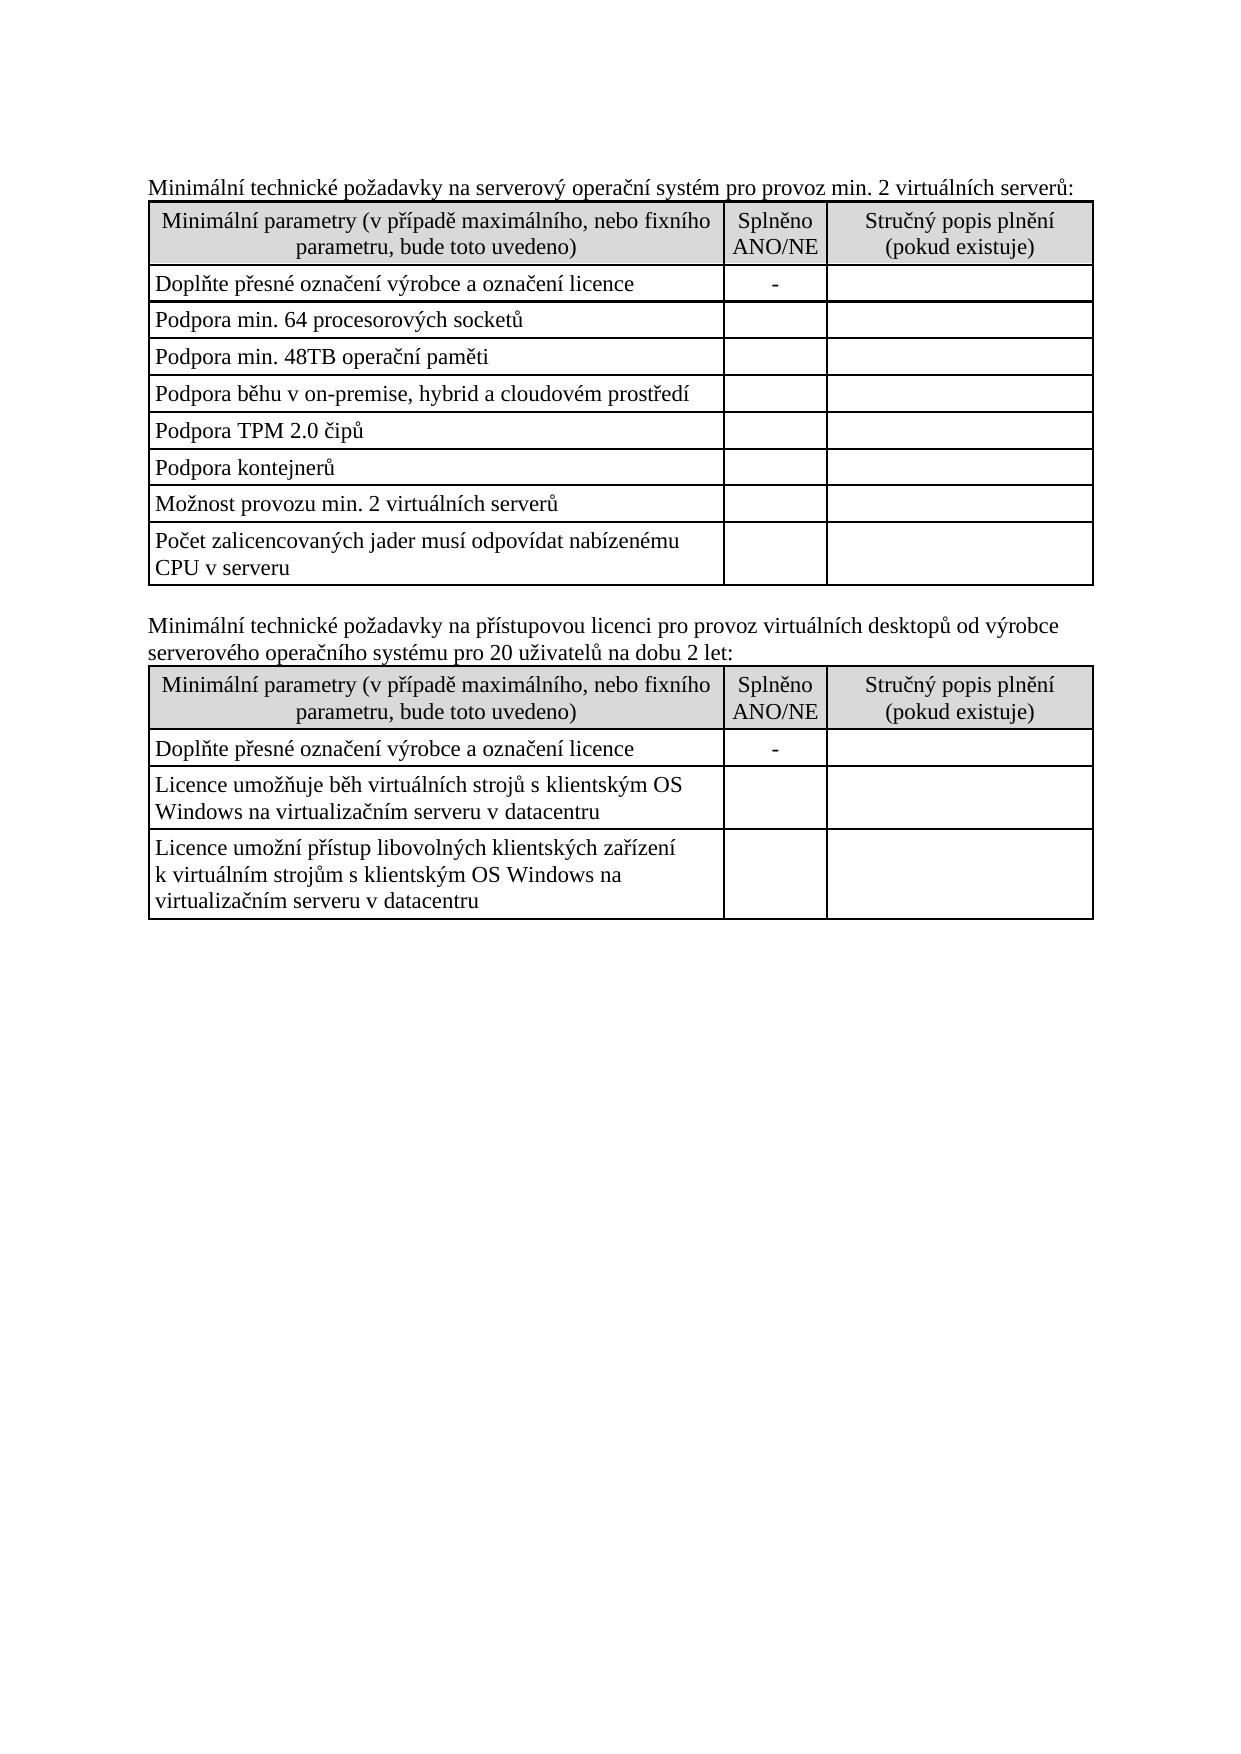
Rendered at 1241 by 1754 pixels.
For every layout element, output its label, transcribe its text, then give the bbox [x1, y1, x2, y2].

table_header Splněno ANO/NE [725, 667, 826, 728]
table_cell Možnost provozu min. 2 virtuálních serverů [150, 486, 723, 521]
table_header Minimální parametry (v případě maximálního, nebo fixního parametru, bude toto uvedeno) [150, 667, 723, 728]
table_header Stručný popis plnění (pokud existuje) [828, 203, 1092, 263]
table_header Splněno ANO/NE [725, 203, 826, 263]
table_cell [828, 730, 1092, 765]
table_cell [828, 303, 1092, 337]
table_cell [828, 450, 1092, 484]
table_cell [725, 303, 826, 337]
table_cell Podpora TPM 2.0 čipů [150, 413, 723, 447]
text Minimální technické požadavky na přístupovou licenci pro provoz virtuálních desktopů od výrobce serverového operačního systému pro 20 uživatelů na dobu 2 let: [148, 612, 1092, 665]
table_cell Počet zalicencovaných jader musí odpovídat nabízenému CPU v serveru [150, 523, 723, 584]
table_cell Licence umožňuje běh virtuálních strojů s klientským OS Windows na virtualizačním serveru v datacentru [150, 767, 723, 828]
table_cell [828, 339, 1092, 374]
table_cell [828, 266, 1092, 300]
text Minimální technické požadavky na serverový operační systém pro provoz min. 2 virtuálních serverů: [148, 174, 1092, 200]
table_cell [828, 830, 1092, 918]
table_cell [828, 376, 1092, 411]
table_header Stručný popis plnění (pokud existuje) [828, 667, 1092, 728]
table_cell - [725, 730, 826, 765]
table_cell Podpora min. 48TB operační paměti [150, 339, 723, 374]
table_cell [828, 767, 1092, 828]
table_cell [725, 450, 826, 484]
table_cell [828, 486, 1092, 521]
table_cell Podpora běhu v on-premise, hybrid a cloudovém prostředí [150, 376, 723, 411]
table_cell [828, 413, 1092, 447]
table_cell [725, 413, 826, 447]
table_cell Doplňte přesné označení výrobce a označení licence [150, 730, 723, 765]
table_cell Doplňte přesné označení výrobce a označení licence [150, 266, 723, 300]
table_cell [725, 376, 826, 411]
table_cell [725, 830, 826, 918]
table_cell Podpora min. 64 procesorových socketů [150, 303, 723, 337]
table_cell [725, 486, 826, 521]
table_cell [725, 339, 826, 374]
table_cell [828, 523, 1092, 584]
table_cell - [725, 266, 826, 300]
table_cell Podpora kontejnerů [150, 450, 723, 484]
table_cell [725, 523, 826, 584]
table_cell Licence umožní přístup libovolných klientských zařízení k virtuálním strojům s klientským OS Windows na virtualizačním serveru v datacentru [150, 830, 723, 918]
table_header Minimální parametry (v případě maximálního, nebo fixního parametru, bude toto uvedeno) [150, 203, 723, 263]
table_cell [725, 767, 826, 828]
